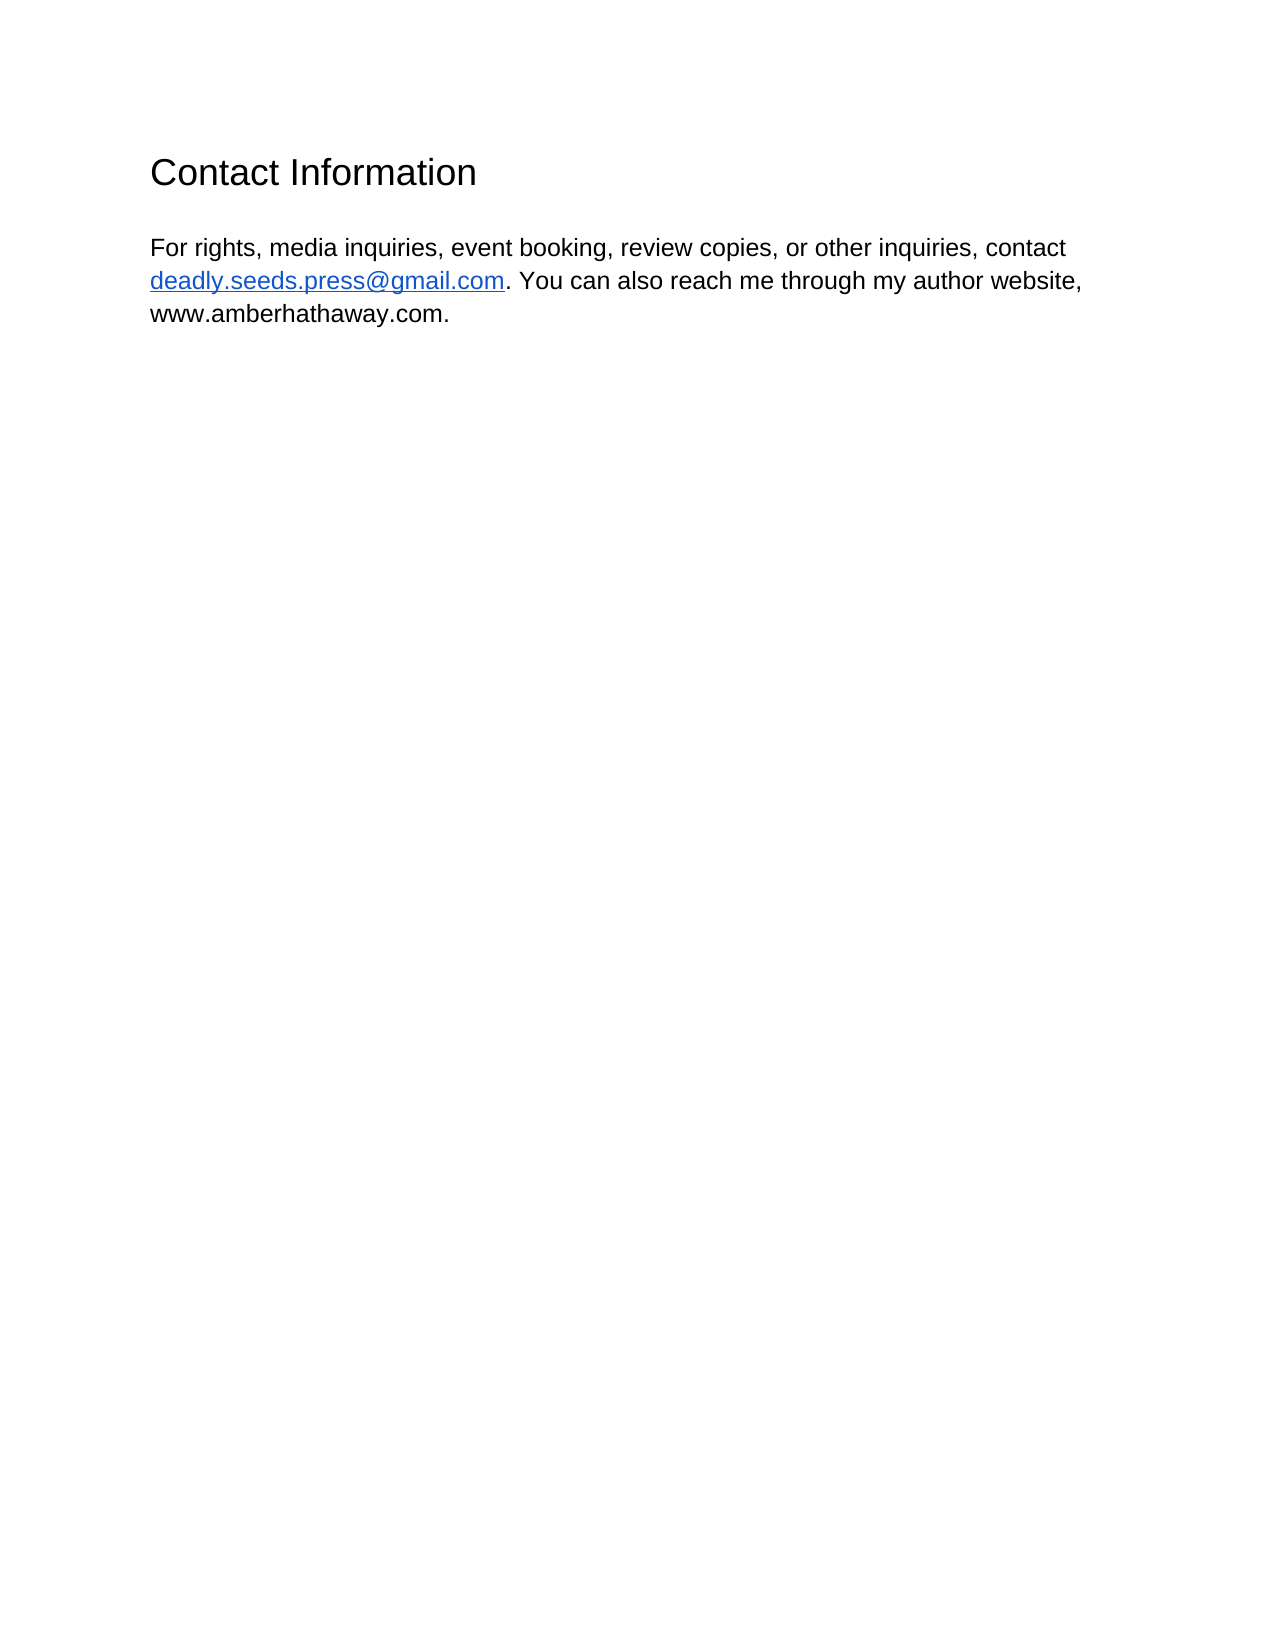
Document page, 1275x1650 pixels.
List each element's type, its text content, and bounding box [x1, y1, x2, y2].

text For rights, media inquiries, event booking, review copies, or other inquiries, contact deadly.seeds.press@gmail.com. You can also reach me through my author website, www.amberhathaway.com. [150, 233, 1125, 327]
text Contact Information [150, 150, 1125, 193]
